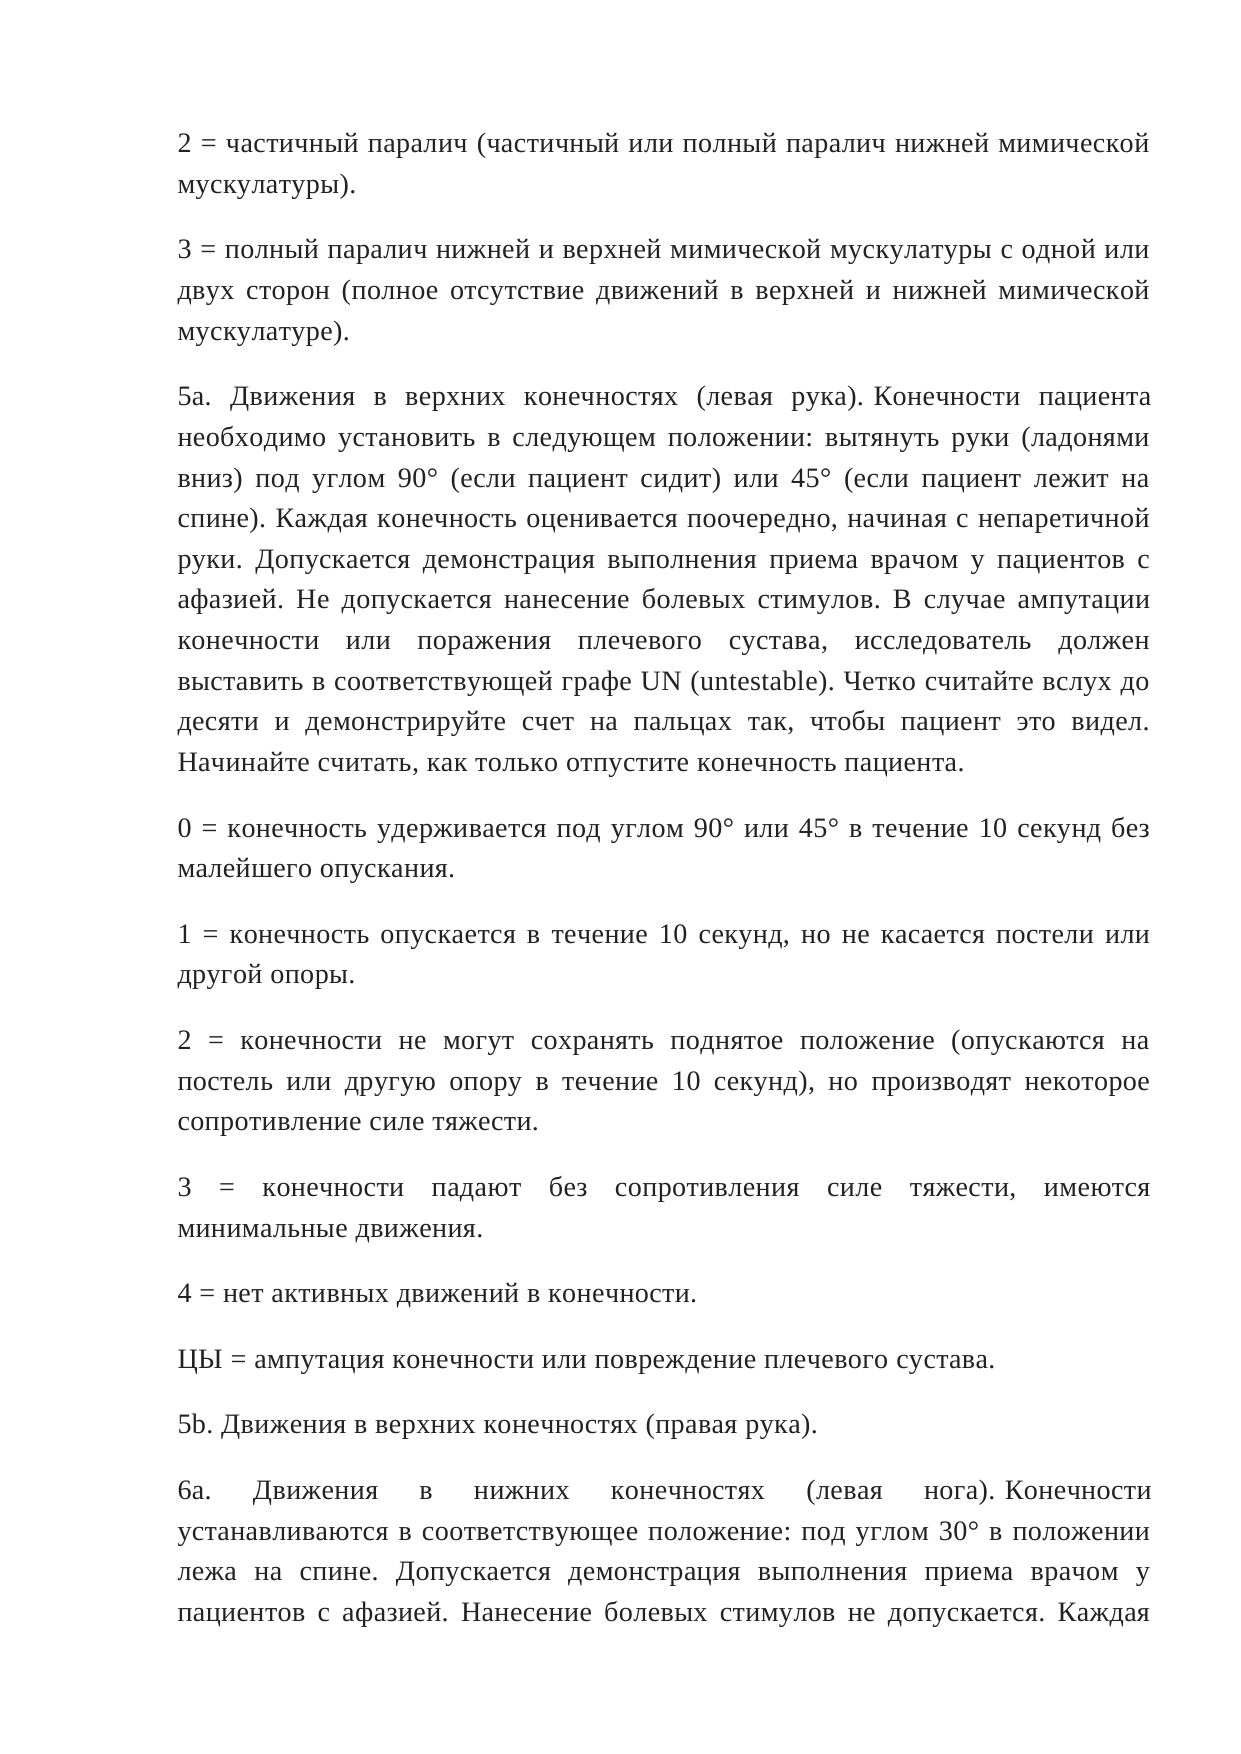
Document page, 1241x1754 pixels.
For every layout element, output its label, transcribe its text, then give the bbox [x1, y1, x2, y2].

text 2 = конечности не могут сохранять поднятое положение (опускаются на постель или другую опору в течение 10 секунд), но производят некоторое сопротивление силе тяжести. [177, 1015, 1152, 1137]
text 1 = конечность опускается в течение 10 секунд, но не касается постели или другой опоры. [177, 909, 1152, 990]
text 2 = частичный паралич (частичный или полный паралич нижней мимической мускулатуры). [177, 118, 1152, 199]
text 4 = нет активных движений в конечности. [177, 1268, 1152, 1309]
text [177, 1465, 1152, 1627]
text 5а. Движения в верхних конечностях (левая рука). Конечности пациента необходимо установить в следующем положении: вытянуть руки (ладонями вниз) под углом 90° (если пациент сидит) или 45° (если пациент лежит на спине). Каждая конечность оценивается поочередно, начиная с непаретичной руки. Допускается демонстрация выполнения приема врачом у пациентов с афазией. Не допускается нанесение болевых стимулов. В случае ампутации конечности или поражения плечевого сустава, исследователь должен выставить в соответствующей графе UN (untestable). Четко считайте вслух до десяти и демонстрируйте счет на пальцах так, чтобы пациент это видел. Начинайте считать, как только отпустите конечность пациента. [177, 371, 1152, 777]
text 3 = конечности падают без сопротивления силе тяжести, имеются минимальные движения. [177, 1162, 1152, 1243]
text ЦЫ = ампутация конечности или повреждение плечевого сустава. [177, 1334, 1152, 1374]
text 0 = конечность удерживается под углом 90° или 45° в течение 10 секунд без малейшего опускания. [177, 802, 1152, 884]
text 3 = полный паралич нижней и верхней мимической мускулатуры с одной или двух сторон (полное отсутствие движений в верхней и нижней мимической мускулатуре). [177, 224, 1152, 346]
text 5b. Движения в верхних конечностях (правая рука). [177, 1399, 1152, 1440]
